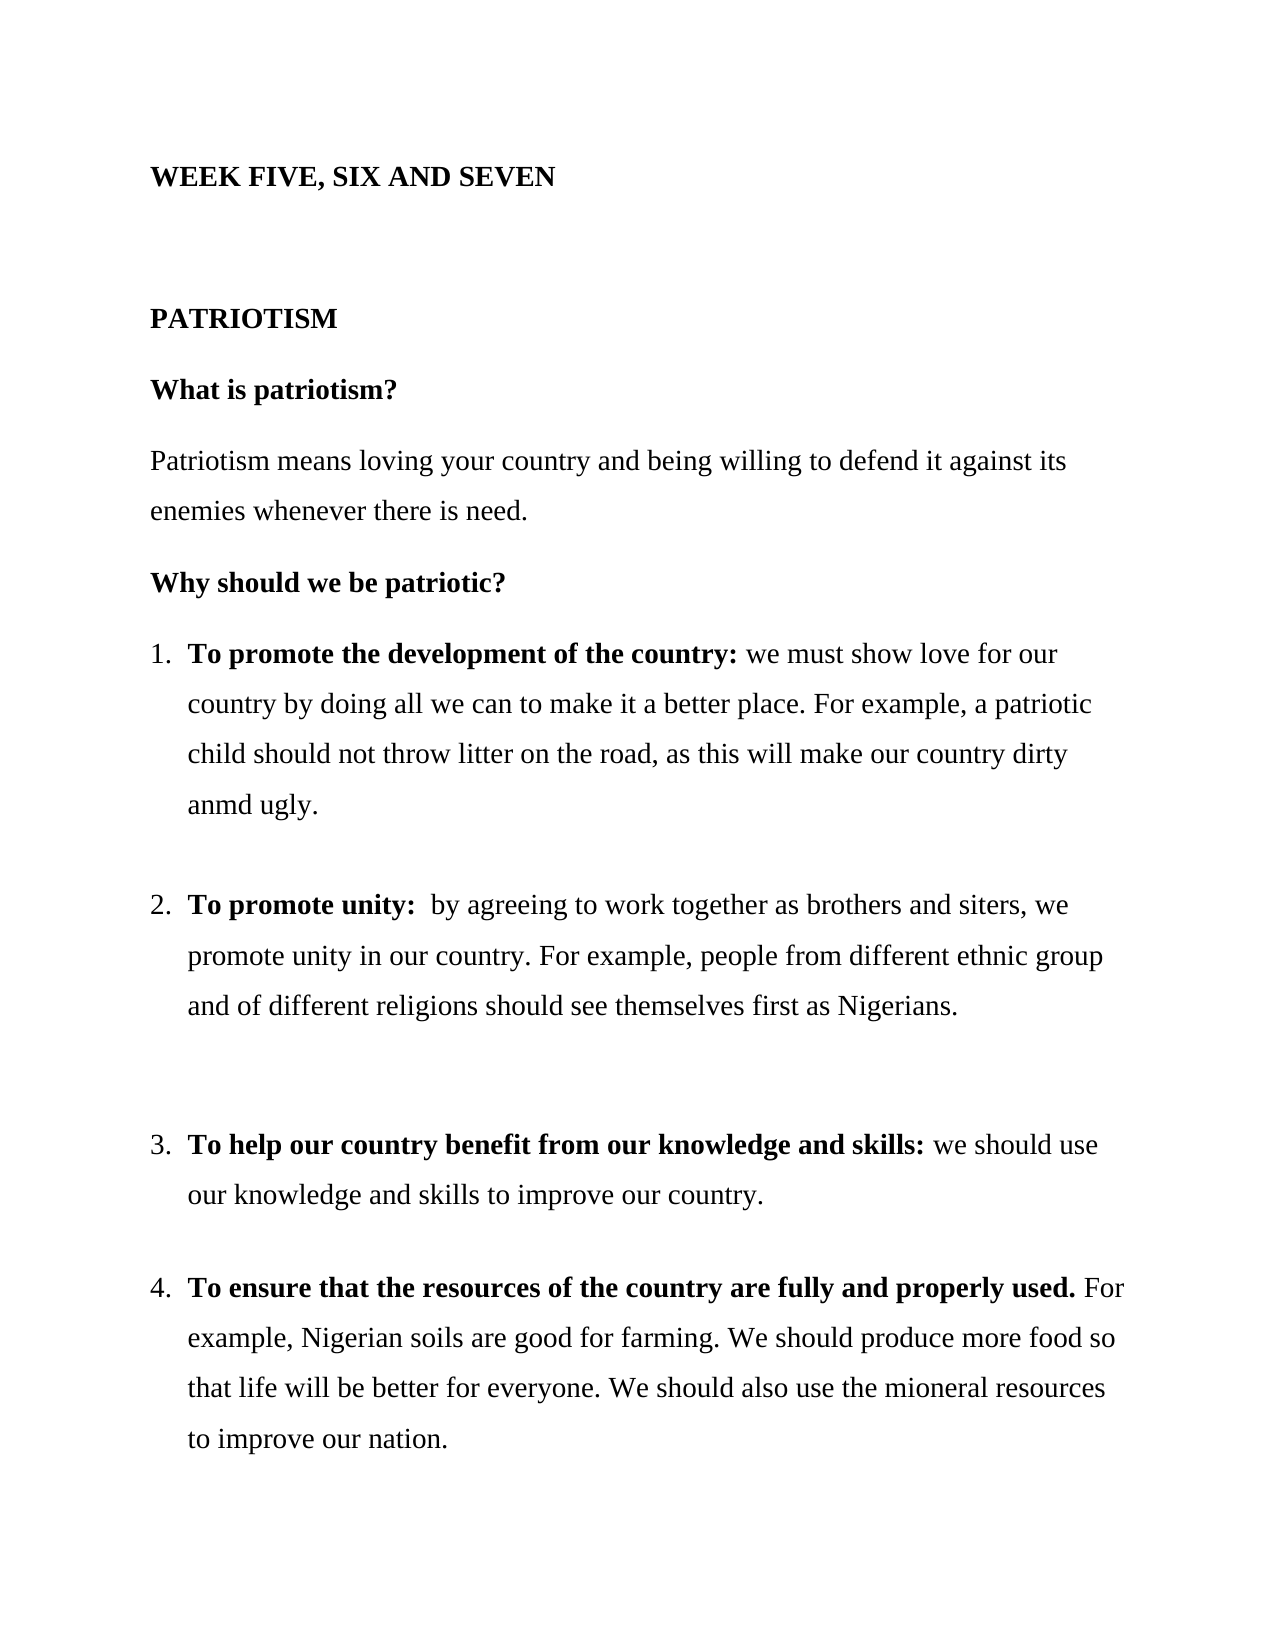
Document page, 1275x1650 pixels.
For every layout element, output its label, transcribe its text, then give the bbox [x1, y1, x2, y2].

text Why should we be patriotic? [150, 565, 1125, 598]
text WEEK FIVE, SIX AND SEVEN [150, 159, 1125, 192]
text What is patriotism? [150, 372, 1125, 406]
list To ensure that the resources of the country are fully and properly used. For example, Nigerian soils are good for farming. We should produce more food so that life will be better for everyone. We should also use the mioneral resources to improve our nation. [150, 1270, 1125, 1454]
list To promote the development of the country: we must show love for our country by doing all we can to make it a better place. For example, a patriotic child should not throw litter on the road, as this will make our country dirty anmd ugly. [150, 636, 1125, 820]
text Patriotism means loving your country and being willing to defend it against its enemies whenever there is need. [150, 443, 1125, 527]
text PATRIOTISM [150, 301, 1125, 334]
list To promote unity: by agreeing to work together as brothers and siters, we promote unity in our country. For example, people from different ethnic group and of different religions should see themselves first as Nigerians. [150, 887, 1125, 1022]
list To help our country benefit from our knowledge and skills: we should use our knowledge and skills to improve our country. [150, 1127, 1125, 1211]
